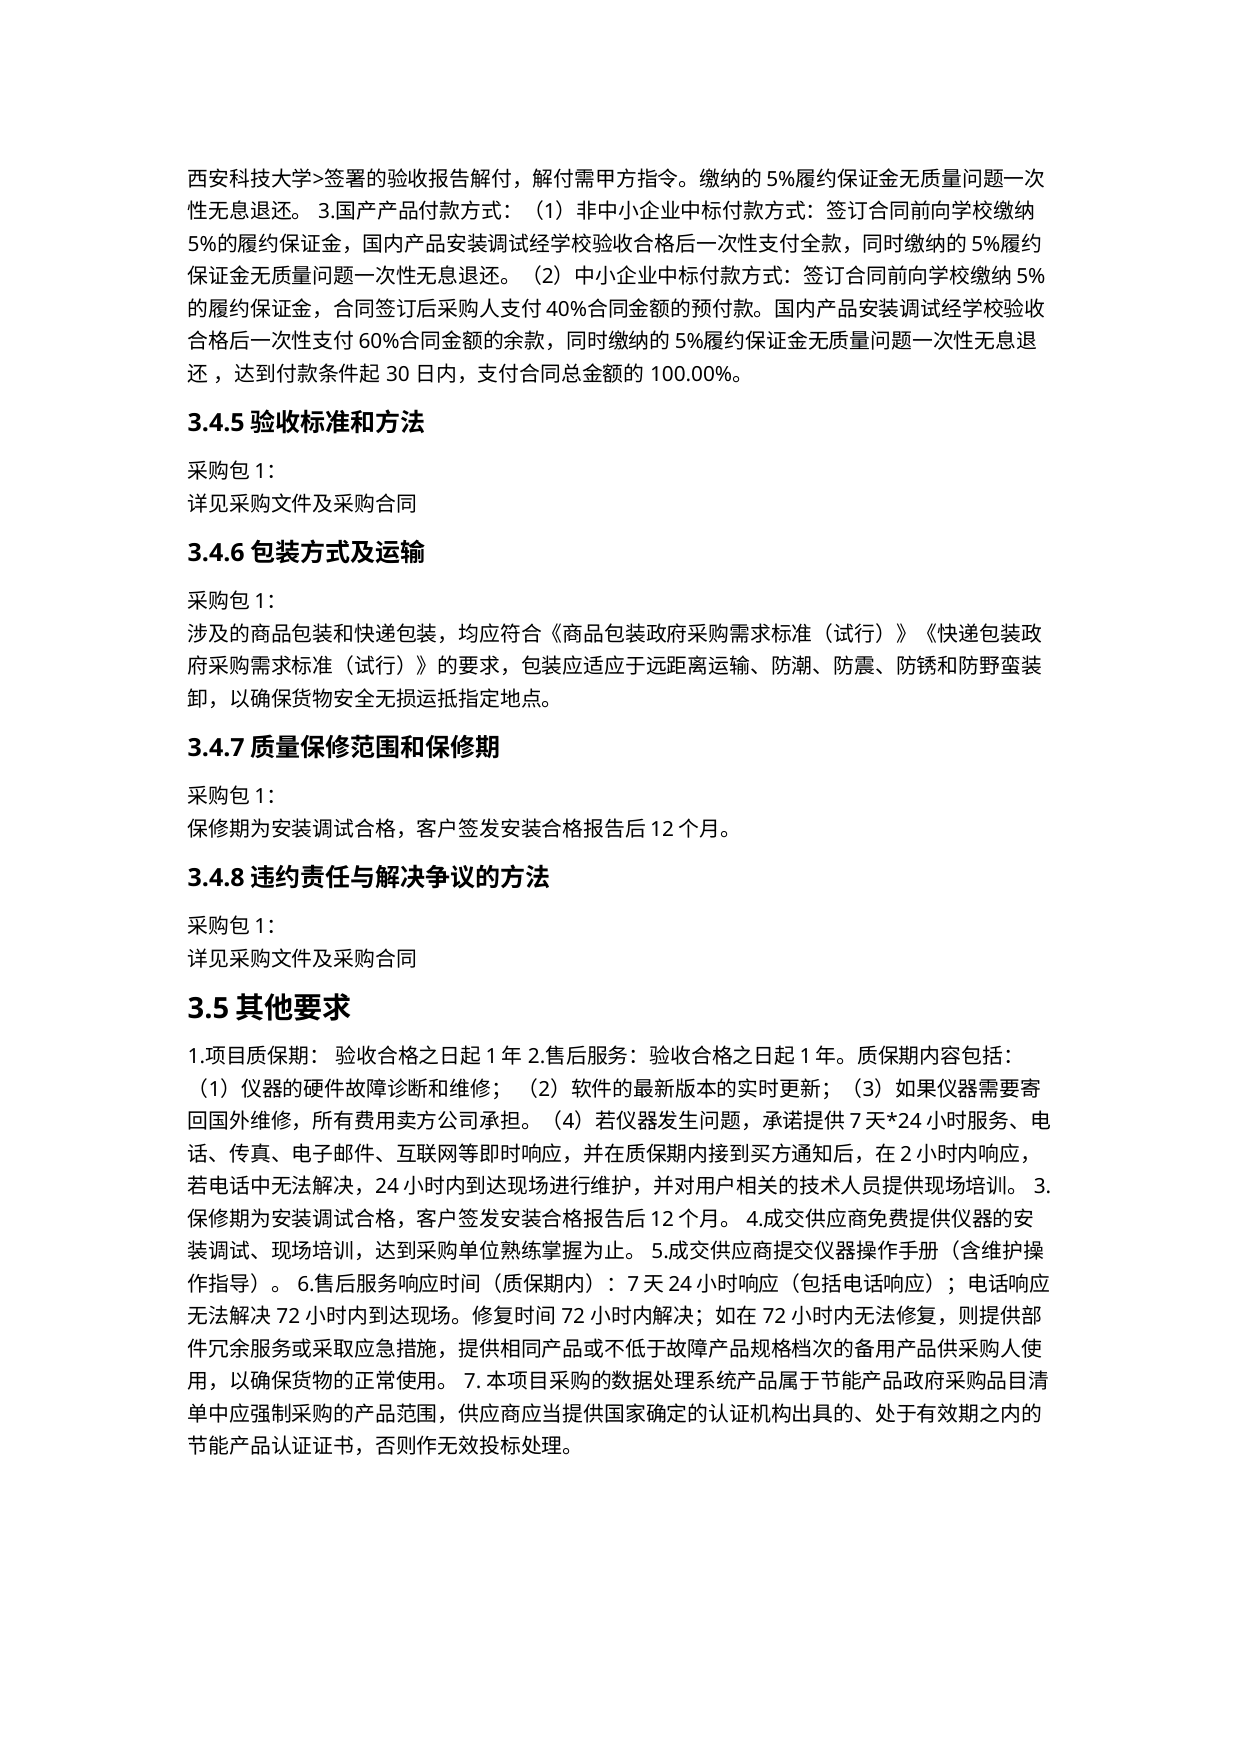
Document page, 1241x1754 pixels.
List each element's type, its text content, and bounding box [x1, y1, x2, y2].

text 详见采购文件及采购合同 [187, 942, 1053, 974]
text 3.4.7质量保修范围和保修期 [187, 714, 1053, 779]
text 采购包1： [187, 454, 1053, 487]
text 3.4.5验收标准和方法 [187, 389, 1053, 454]
text 1.项目质保期： 验收合格之日起1年 2.售后服务：验收合格之日起1年。质保期内容包括：（1）仪器的硬件故障诊断和维修； （2）软件的最新版本的实时更新；（3）如果仪器需要寄回国外维修，所有费用卖方公司承担。（4）若仪器发生问题，承诺提供7天*24小时服务、电话、传真、电子邮件、互联网等即时响应，并在质保期内接到买方通知后，在2小时内响应，若电话中无法解决，24小时内到达现场进行维护，并对用户相关的技术人员提供现场培训。 3.保修期为安装调试合格，客户签发安装合格报告后12个月。 4.成交供应商免费提供仪器的安装调试、现场培训，达到采购单位熟练掌握为止。 5.成交供应商提交仪器操作手册（含维护操作指导）。 6.售后服务响应时间（质保期内）：7天24小时响应（包括电话响应）；电话响应无法解决 72 小时内到达现场。修复时间 72 小时内解决；如在 72 小时内无法修复，则提供部件冗余服务或采取应急措施，提供相同产品或不低于故障产品规格档次的备用产品供采购人使用，以确保货物的正常使用。 7. 本项目采购的数据处理系统产品属于节能产品政府采购品目清单中应强制采购的产品范围，供应商应当提供国家确定的认证机构出具的、处于有效期之内的节能产品认证证书，否则作无效投标处理。 [187, 1039, 1053, 1462]
text 详见采购文件及采购合同 [187, 487, 1053, 519]
text 3.4.6包装方式及运输 [187, 519, 1053, 584]
text 采购包1： [187, 584, 1053, 617]
text 3.5其他要求 [187, 974, 1053, 1039]
text 3.4.8违约责任与解决争议的方法 [187, 844, 1053, 909]
text 涉及的商品包装和快递包装，均应符合《商品包装政府采购需求标准（试行）》《快递包装政府采购需求标准（试行）》的要求，包装应适应于远距离运输、防潮、防震、防锈和防野蛮装卸，以确保货物安全无损运抵指定地点。 [187, 617, 1053, 714]
text 采购包1： [187, 909, 1053, 942]
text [187, 162, 1053, 389]
text 保修期为安装调试合格，客户签发安装合格报告后12个月。 [187, 812, 1053, 844]
text 采购包1： [187, 779, 1053, 812]
